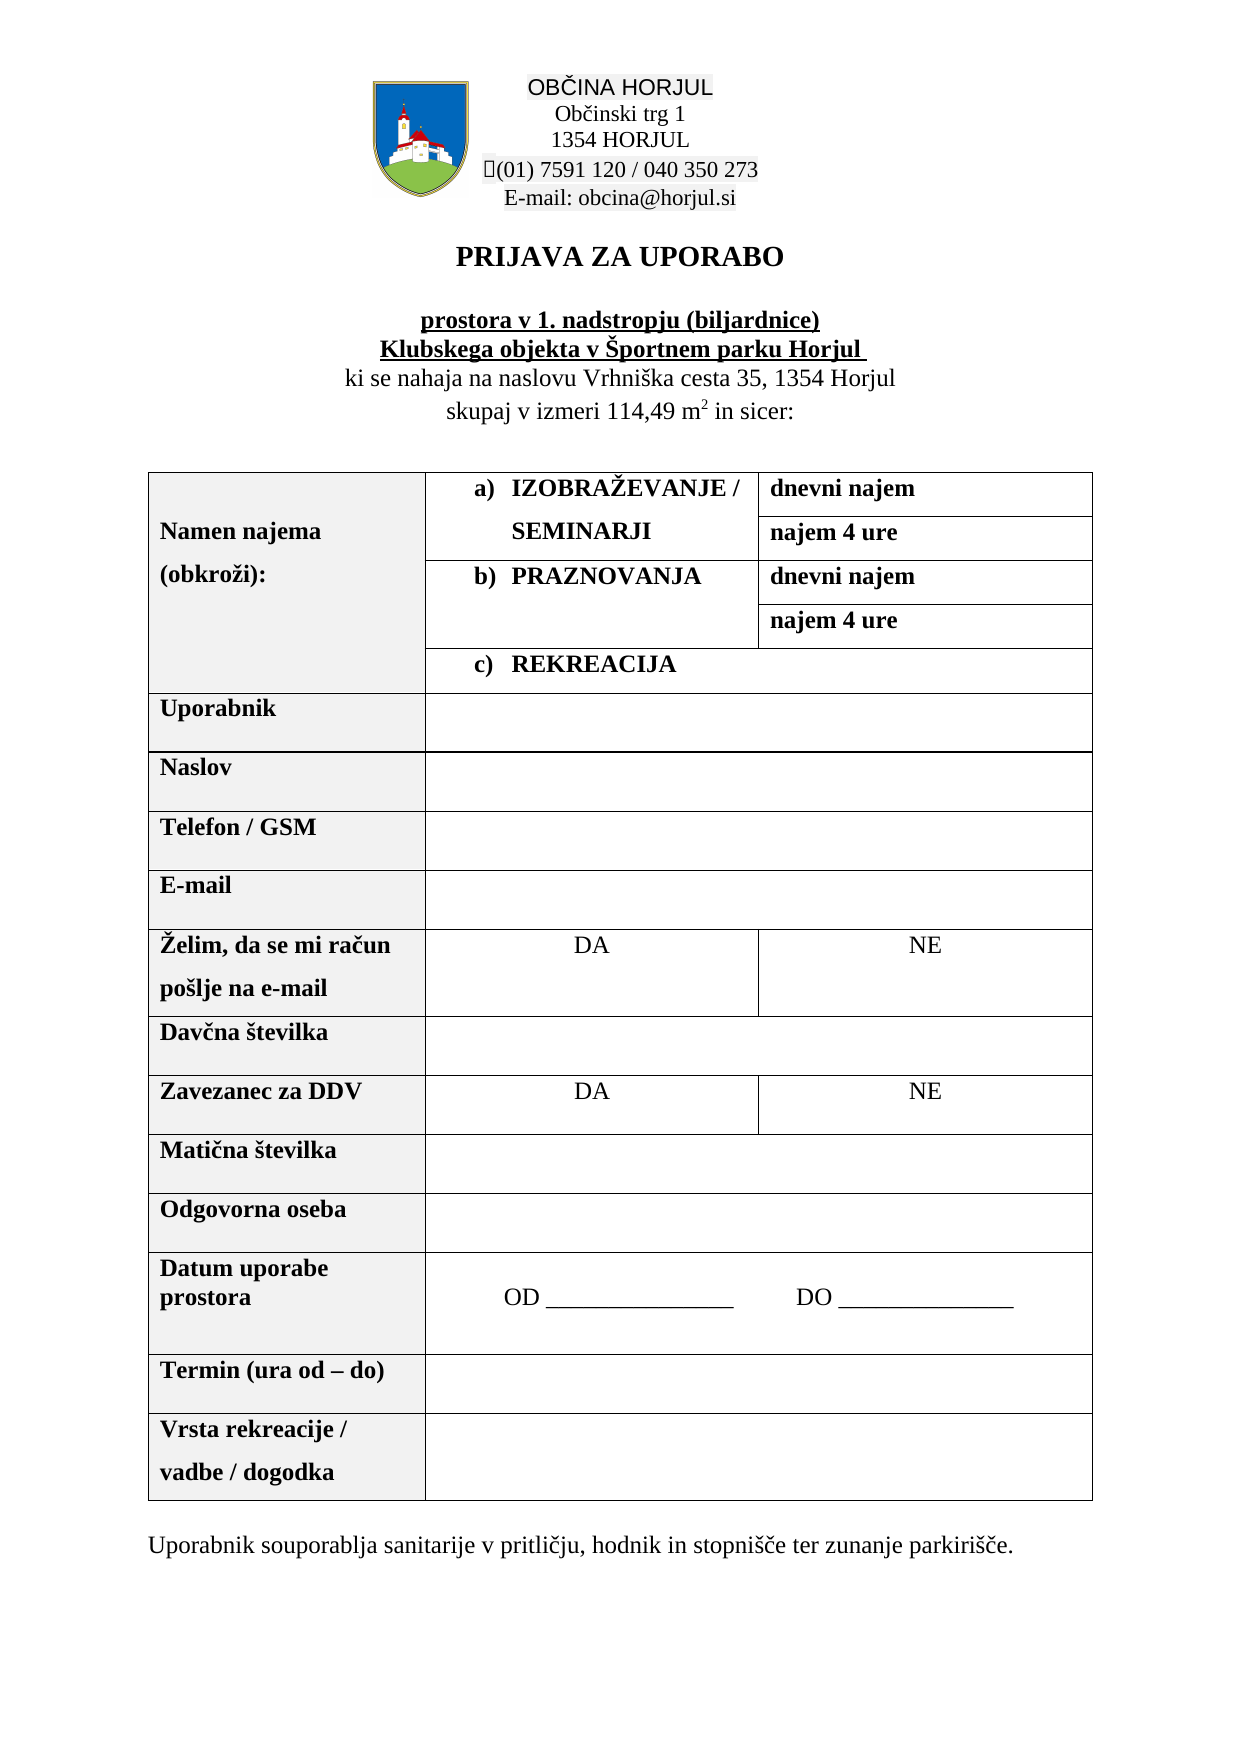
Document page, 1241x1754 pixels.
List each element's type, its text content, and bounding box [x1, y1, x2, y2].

table_cell Davčna številka [149, 1017, 425, 1075]
text skupaj v izmeri 114,49 m2 in sicer: [148, 396, 1092, 425]
table_cell [426, 694, 1092, 751]
table_cell [426, 1414, 1092, 1500]
table_cell Telefon / GSM [149, 812, 425, 869]
table_cell [426, 1194, 1092, 1252]
table_cell [426, 1017, 1092, 1075]
list Uporabnik souporablja sanitarije v pritličju, hodnik in stopnišče ter zunanje parkirišče. [148, 1530, 1092, 1558]
table_cell REKREACIJA [426, 649, 1092, 692]
table_cell Želim, da se mi račun pošlje na e-mail [149, 930, 425, 1016]
picture [371, 80, 470, 198]
table_cell dnevni najem [759, 561, 1092, 604]
table_cell [426, 1355, 1092, 1413]
table_cell [426, 812, 1092, 869]
table_cell [426, 753, 1092, 811]
table_cell Naslov [149, 753, 425, 811]
text Klubskega objekta v Športnem parku Horjul [148, 334, 1092, 363]
text ki se nahaja na naslovu Vrhniška cesta 35, 1354 Horjul [148, 363, 1092, 392]
table_cell NE [759, 930, 1092, 1016]
table_cell Vrsta rekreacije / vadbe / dogodka [149, 1414, 425, 1500]
table_header Namen najema (obkroži): [149, 473, 425, 692]
table_cell Uporabnik [149, 694, 425, 751]
table_cell Datum uporabe prostora [149, 1253, 425, 1354]
table_header IZOBRAŽEVANJE / SEMINARJI [426, 473, 758, 560]
table_cell E-mail [149, 871, 425, 929]
table_cell Matična številka [149, 1135, 425, 1193]
table_cell DA [426, 930, 758, 1016]
text PRIJAVA ZA UPORABO [148, 239, 1092, 273]
table_cell NE [759, 1076, 1092, 1134]
table_cell OD _______________ DO ______________ [426, 1253, 1092, 1354]
table_cell Termin (ura od – do) [149, 1355, 425, 1413]
table_cell DA [426, 1076, 758, 1134]
table_header dnevni najem [759, 473, 1092, 516]
table_cell [426, 1135, 1092, 1193]
table_cell [426, 871, 1092, 929]
text prostora v 1. nadstropju (biljardnice) [148, 305, 1092, 334]
table_cell najem 4 ure [759, 605, 1092, 648]
table_cell Zavezanec za DDV [149, 1076, 425, 1134]
table_cell PRAZNOVANJA [426, 561, 758, 648]
table_cell Odgovorna oseba [149, 1194, 425, 1252]
table_cell najem 4 ure [759, 517, 1092, 560]
